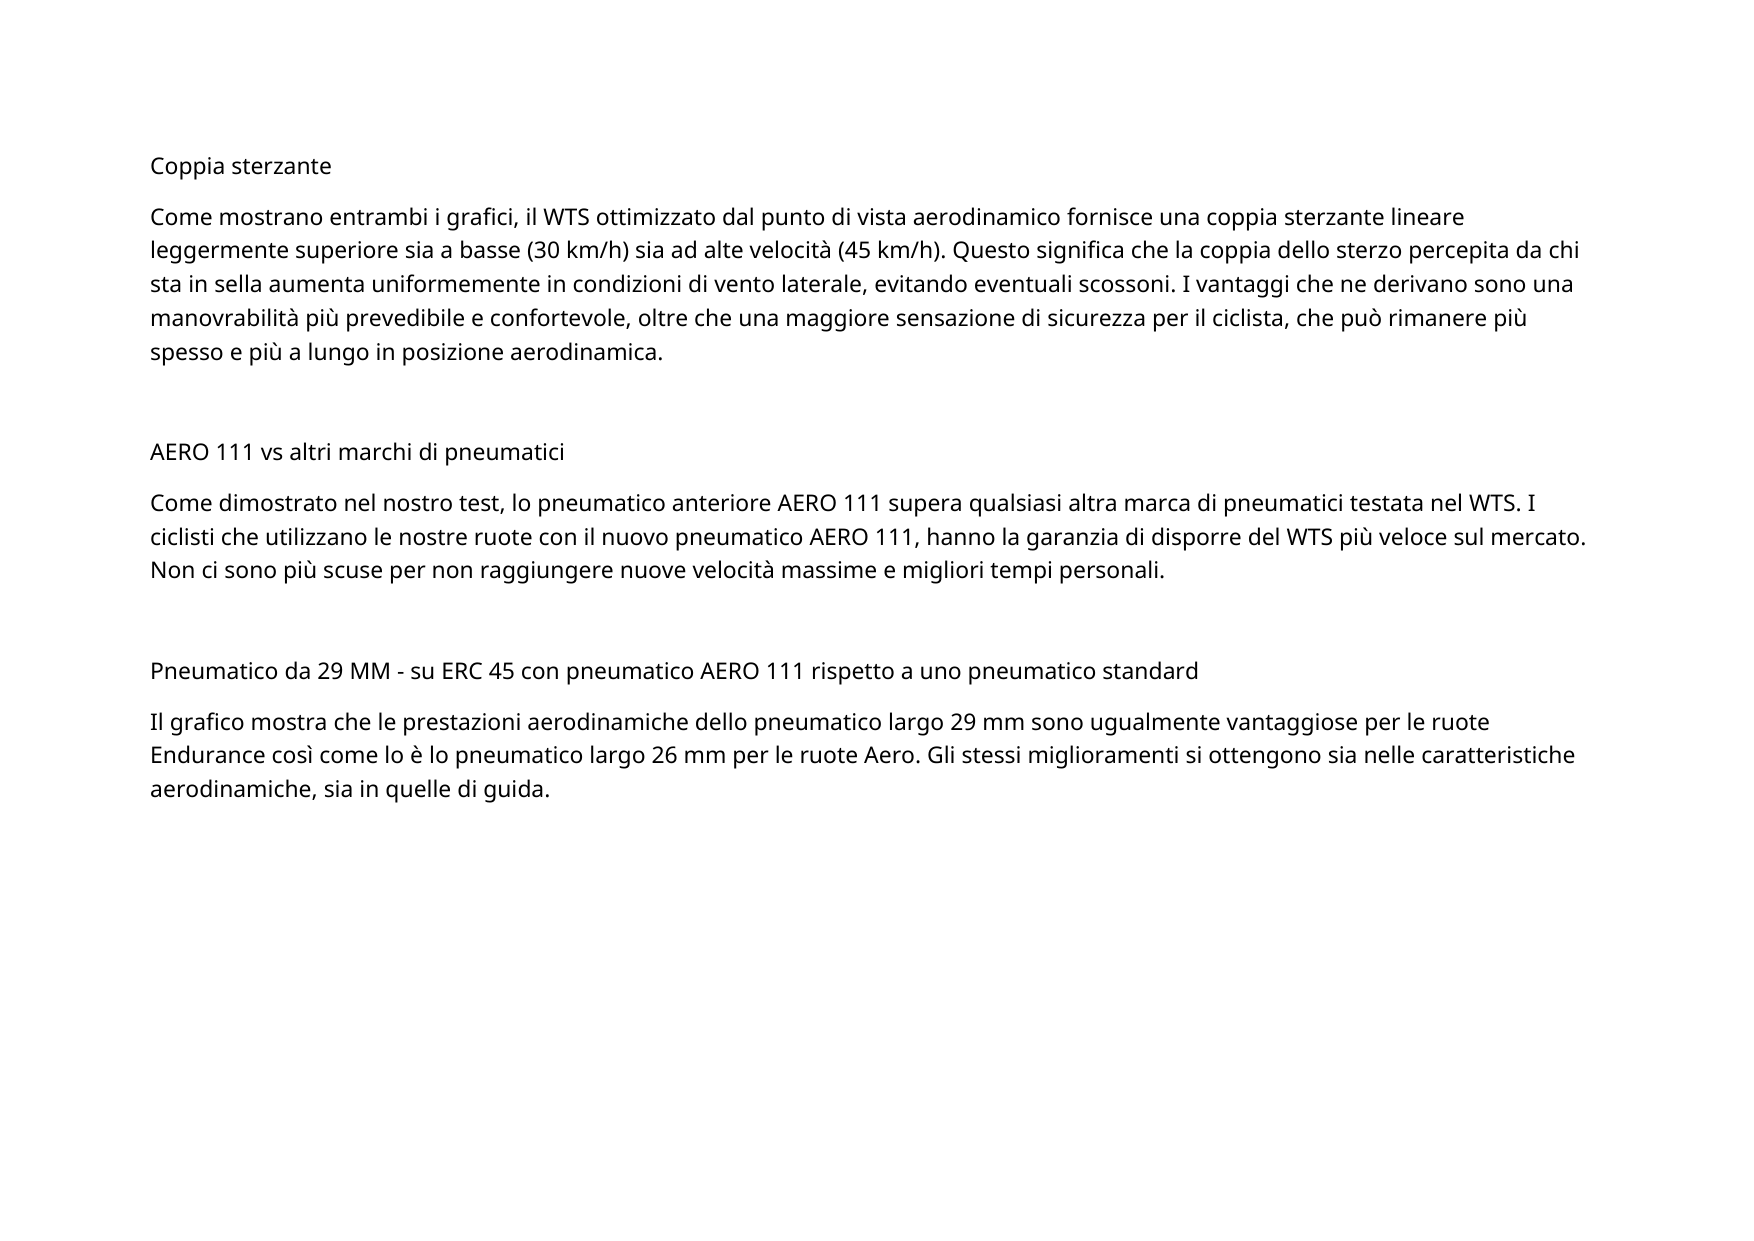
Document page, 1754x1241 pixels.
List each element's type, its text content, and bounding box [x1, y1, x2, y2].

text Come dimostrato nel nostro test, lo pneumatico anteriore AERO 111 supera qualsiasi altra marca di pneumatici testata nel WTS. I ciclisti che utilizzano le nostre ruote con il nuovo pneumatico AERO 111, hanno la garanzia di disporre del WTS più veloce sul mercato. Non ci sono più scuse per non raggiungere nuove velocità massime e migliori tempi personali. [150, 487, 1604, 585]
text AERO 111 vs altri marchi di pneumatici [150, 436, 1604, 467]
text Coppia sterzante [150, 150, 1604, 181]
text Pneumatico da 29 MM - su ERC 45 con pneumatico AERO 111 rispetto a uno pneumatico standard [150, 655, 1604, 686]
text Il grafico mostra che le prestazioni aerodinamiche dello pneumatico largo 29 mm sono ugualmente vantaggiose per le ruote Endurance così come lo è lo pneumatico largo 26 mm per le ruote Aero. Gli stessi miglioramenti si ottengono sia nelle caratteristiche aerodinamiche, sia in quelle di guida. [150, 705, 1604, 804]
text Come mostrano entrambi i grafici, il WTS ottimizzato dal punto di vista aerodinamico fornisce una coppia sterzante lineare leggermente superiore sia a basse (30 km/h) sia ad alte velocità (45 km/h). Questo significa che la coppia dello sterzo percepita da chi sta in sella aumenta uniformemente in condizioni di vento laterale, evitando eventuali scossoni. I vantaggi che ne derivano sono una manovrabilità più prevedibile e confortevole, oltre che una maggiore sensazione di sicurezza per il ciclista, che può rimanere più spesso e più a lungo in posizione aerodinamica. [150, 200, 1604, 367]
